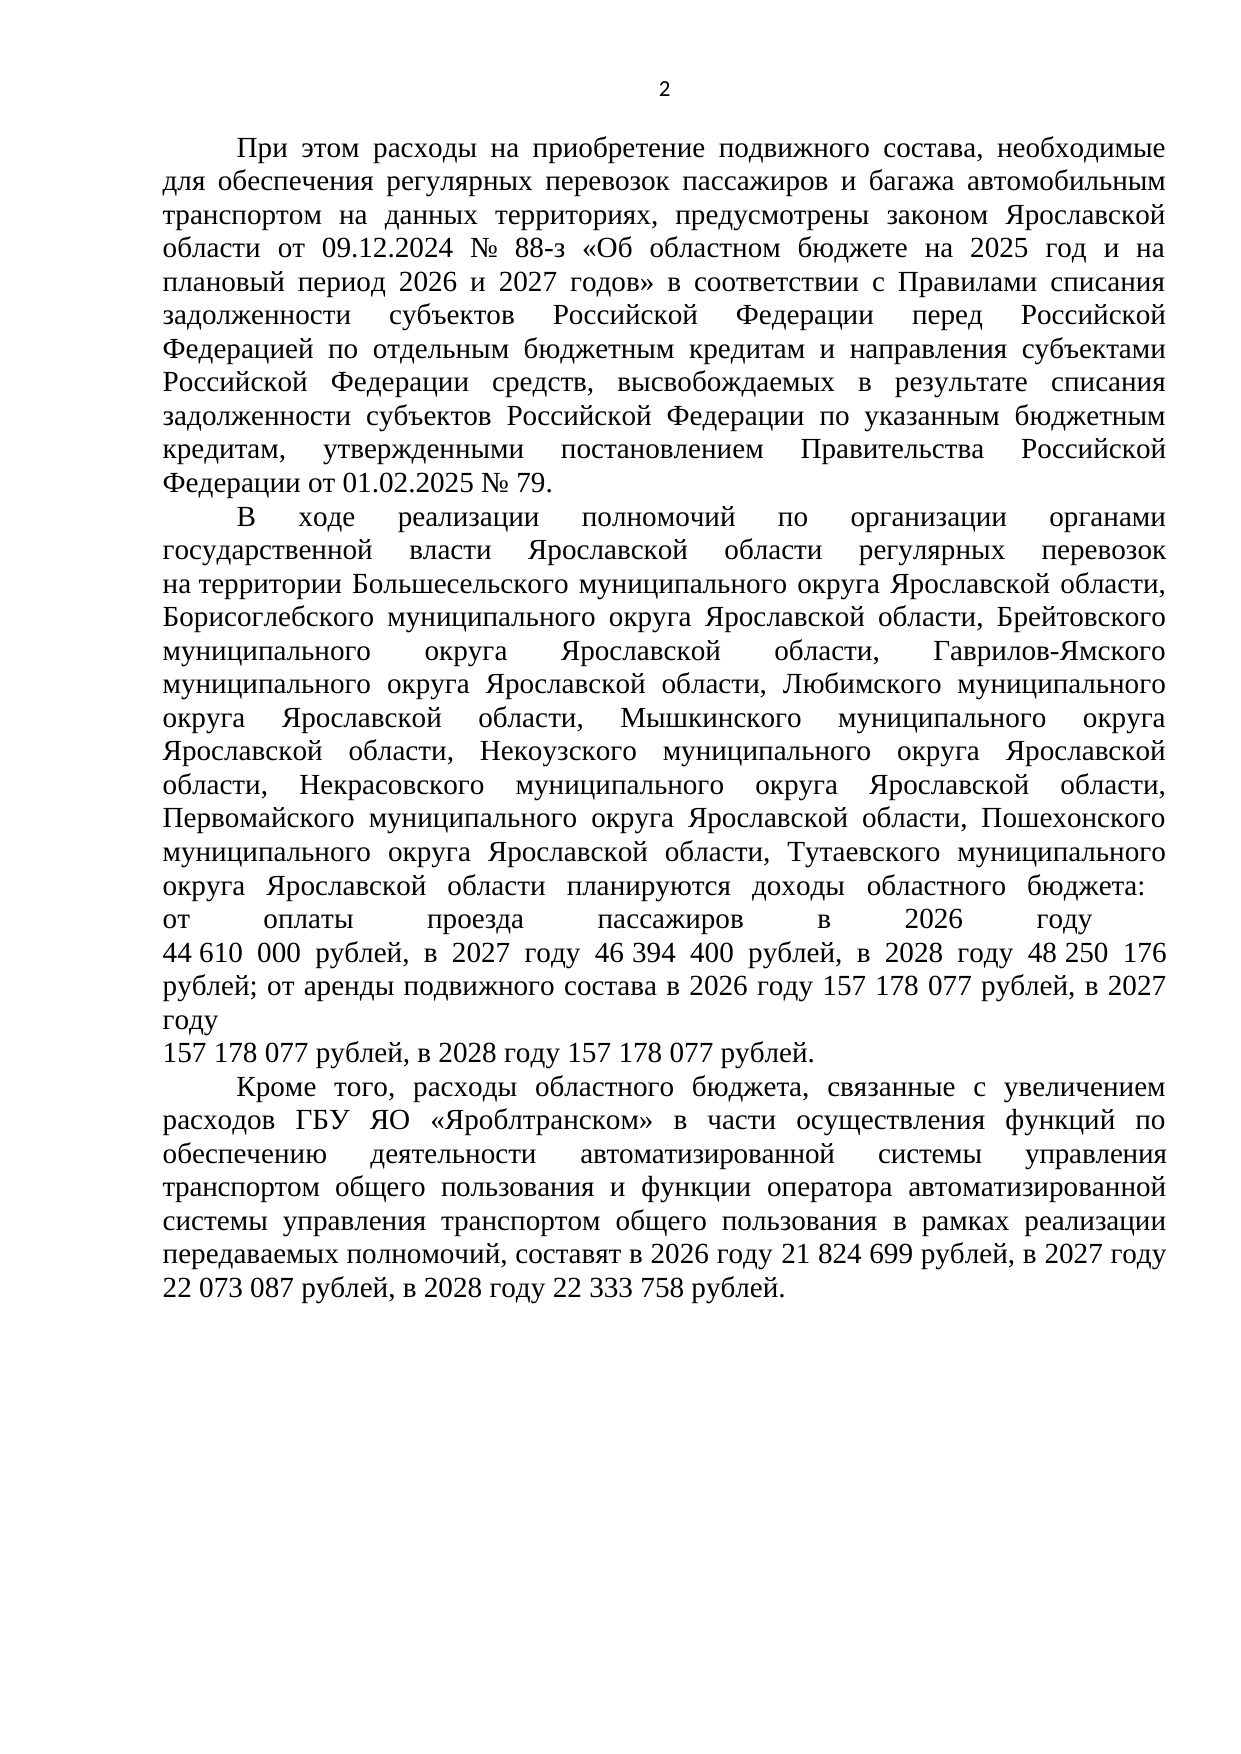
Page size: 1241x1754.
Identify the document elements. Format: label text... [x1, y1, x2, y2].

text В ходе реализации полномочий по организации органами государственной власти Ярославской области регулярных перевозок на территории Большесельского муниципального округа Ярославской области, Борисоглебского муниципального округа Ярославской области, Брейтовского муниципального округа Ярославской области, Гаврилов-Ямского муниципального округа Ярославской области, Любимского муниципального округа Ярославской области, Мышкинского муниципального округа Ярославской области, Некоузского муниципального округа Ярославской области, Некрасовского муниципального округа Ярославской области, Первомайского муниципального округа Ярославской области, Пошехонского муниципального округа Ярославской области, Тутаевского муниципального округа Ярославской области планируются доходы областного бюджета: от оплаты проезда пассажиров в 2026 году 44 610 000 рублей, в 2027 году 46 394 400 рублей, в 2028 году 48 250 176 рублей; от аренды подвижного состава в 2026 году 157 178 077 рублей, в 2027 году 157 178 077 рублей, в 2028 году 157 178 077 рублей. [162, 499, 1167, 1069]
text При этом расходы на приобретение подвижного состава, необходимые для обеспечения регулярных перевозок пассажиров и багажа автомобильным транспортом на данных территориях, предусмотрены законом Ярославской области от 09.12.2024 № 88-з «Об областном бюджете на 2025 год и на плановый период 2026 и 2027 годов» в соответствии с Правилами списания задолженности субъектов Российской Федерации перед Российской Федерацией по отдельным бюджетным кредитам и направления субъектами Российской Федерации средств, высвобождаемых в результате списания задолженности субъектов Российской Федерации по указанным бюджетным кредитам, утвержденными постановлением Правительства Российской Федерации от 01.02.2025 № 79. [162, 130, 1167, 499]
text Кроме того, расходы областного бюджета, связанные с увеличением расходов ГБУ ЯО «Яроблтранском» в части осуществления функций по обеспечению деятельности автоматизированной системы управления транспортом общего пользования и функции оператора автоматизированной системы управления транспортом общего пользования в рамках реализации передаваемых полномочий, составят в 2026 году 21 824 699 рублей, в 2027 году 22 073 087 рублей, в 2028 году 22 333 758 рублей. [162, 1069, 1167, 1304]
